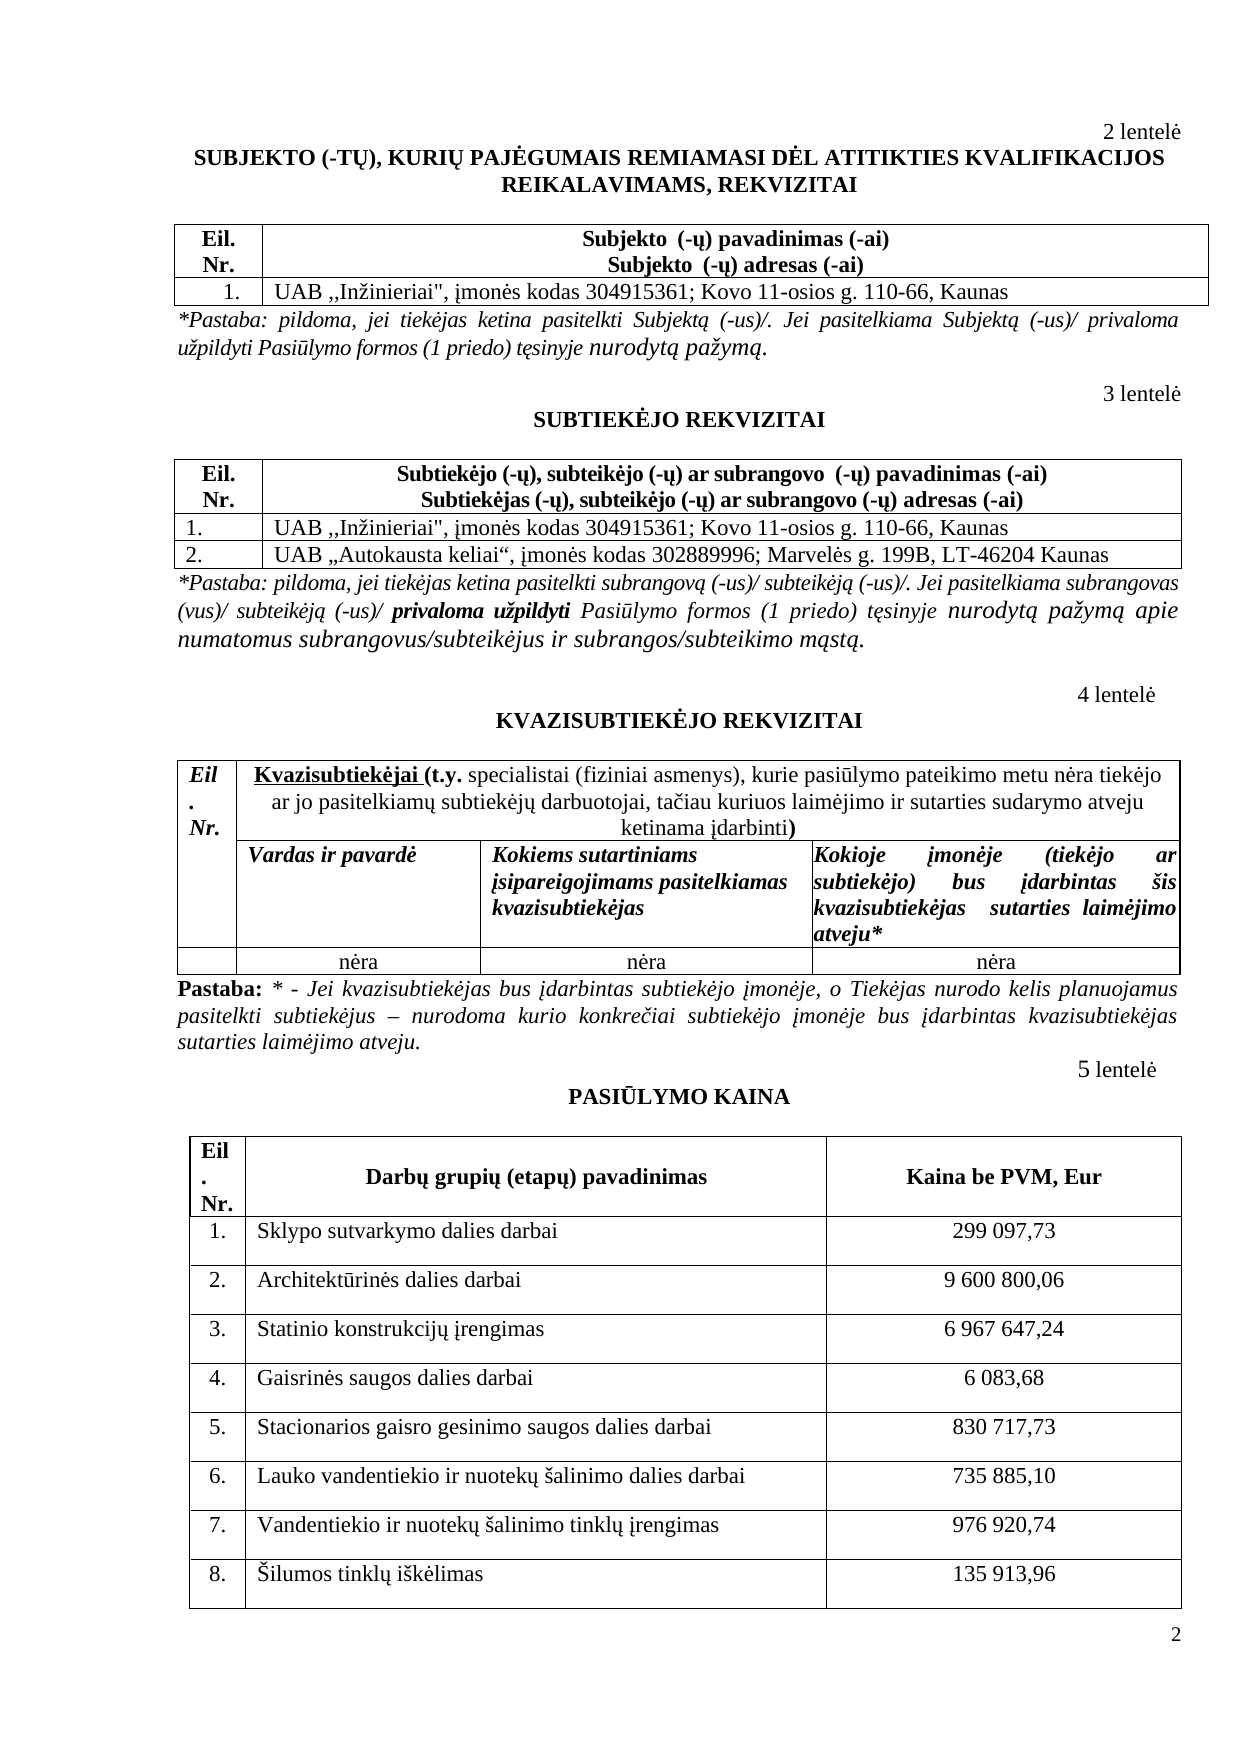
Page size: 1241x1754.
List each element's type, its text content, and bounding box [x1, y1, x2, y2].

table_header Eil. Nr. [175, 225, 262, 277]
table_cell 8. [190, 1559, 245, 1608]
table_cell Stacionarios gaisro gesinimo saugos dalies darbai [246, 1413, 826, 1461]
table_header Darbų grupių (etapų) pavadinimas [246, 1137, 826, 1216]
table_cell Vardas ir pavardė [237, 841, 480, 947]
text PASIŪLYMO KAINA [177, 1083, 1181, 1109]
table_cell 1. [190, 1217, 245, 1265]
table_cell 735 885,10 [827, 1462, 1181, 1510]
text 5 lentelė [1002, 1054, 1181, 1083]
text KVAZISUBTIEKĖJO REKVIZITAI [177, 708, 1181, 734]
table_cell 6 967 647,24 [827, 1315, 1181, 1363]
table_cell 135 913,96 [827, 1560, 1181, 1608]
table_header Kaina be PVM, Eur [827, 1137, 1181, 1216]
text *Pastaba: pildoma, jei tiekėjas ketina pasitelkti subrangovą (-us)/ subteikėją (-us)/. Jei pasitelkiama subrangovas (vus)/ subteikėją (-us)/ privaloma užpildyti Pasiūlymo formos (1 priedo) tęsinyje nurodytą pažymą apie numatomus subrangovus/subteikėjus ir subrangos/subteikimo mąstą. [177, 569, 1181, 652]
text *Pastaba: pildoma, jei tiekėjas ketina pasitelkti Subjektą (-us)/. Jei pasitelkiama Subjektą (-us)/ privaloma užpildyti Pasiūlymo formos (1 priedo) tęsinyje nurodytą pažymą. [177, 306, 1181, 361]
table_cell Lauko vandentiekio ir nuotekų šalinimo dalies darbai [246, 1462, 826, 1510]
table_cell 299 097,73 [827, 1217, 1181, 1265]
table_cell 5. [190, 1412, 245, 1461]
table_cell Šilumos tinklų iškėlimas [246, 1560, 826, 1608]
table_cell 976 920,74 [827, 1511, 1181, 1559]
table_header Subtiekėjo (-ų), subteikėjo (-ų) ar subrangovo (-ų) pavadinimas (-ai) Subtiekėjas (-ų), subteikėjo (-ų) ar subrangovo (-ų) adresas (-ai) [263, 460, 1181, 513]
table_cell nėra [813, 948, 1179, 974]
table_cell nėra [237, 948, 480, 974]
table_cell 1. [175, 514, 262, 540]
table_header Eil. Nr. [178, 761, 236, 947]
table_cell 6. [190, 1461, 245, 1510]
table_header Eil. Nr. [191, 1137, 245, 1216]
table_cell 2. [175, 541, 262, 568]
table_cell Architektūrinės dalies darbai [246, 1266, 826, 1314]
table_cell Kokiems sutartiniams įsipareigojimams pasitelkiamas kvazisubtiekėjas [481, 841, 812, 947]
table_cell 9 600 800,06 [827, 1266, 1181, 1314]
text 3 lentelė [177, 380, 1181, 406]
table_cell Kokioje įmonėje (tiekėjo ar subtiekėjo) bus įdarbintas šis kvazisubtiekėjas sutarties laimėjimo atveju* [813, 841, 1179, 947]
table_header Eil. Nr. [175, 460, 262, 513]
table_cell Gaisrinės saugos dalies darbai [246, 1364, 826, 1412]
table_cell UAB ,,Inžinieriai", įmonės kodas 304915361; Kovo 11-osios g. 110-66, Kaunas [263, 278, 1208, 305]
table_cell nėra [481, 948, 812, 974]
table_cell [175, 278, 262, 305]
text 2 lentelė [177, 118, 1181, 144]
text Pastaba: * - Jei kvazisubtiekėjas bus įdarbintas subtiekėjo įmonėje, o Tiekėjas nurodo kelis planuojamus pasitelkti subtiekėjus – nurodoma kurio konkrečiai subtiekėjo įmonėje bus įdarbintas kvazisubtiekėjas sutarties laimėjimo atveju. [177, 975, 1181, 1054]
table_cell Sklypo sutvarkymo dalies darbai [246, 1217, 826, 1265]
table_cell 3. [190, 1314, 245, 1363]
text 4 lentelė [1002, 681, 1181, 708]
table_header Subjekto (-ų) pavadinimas (-ai) Subjekto (-ų) adresas (-ai) [263, 225, 1208, 277]
table_header Kvazisubtiekėjai (t.y. specialistai (fiziniai asmenys), kurie pasiūlymo pateikimo metu nėra tiekėjo ar jo pasitelkiamų subtiekėjų darbuotojai, tačiau kuriuos laimėjimo ir sutarties sudarymo atveju ketinama įdarbinti) [237, 761, 1179, 840]
text SUBJEKTO (-TŲ), KURIŲ PAJĖGUMAIS remiamasi dėl atitikties kvalifikAcijos reikalavimams, REKVIZITAI [177, 144, 1181, 197]
table_cell UAB „Autokausta keliai“, įmonės kodas 302889996; Marvelės g. 199B, LT-46204 Kaunas [263, 541, 1181, 568]
table_cell Vandentiekio ir nuotekų šalinimo tinklų įrengimas [246, 1511, 826, 1559]
table_cell Statinio konstrukcijų įrengimas [246, 1315, 826, 1363]
table_cell UAB ,,Inžinieriai", įmonės kodas 304915361; Kovo 11-osios g. 110-66, Kaunas [263, 514, 1181, 540]
text SUBTIEKĖJO REKVIZITAI [177, 406, 1181, 433]
table_cell 6 083,68 [827, 1364, 1181, 1412]
table_cell 4. [190, 1363, 245, 1412]
table_cell [178, 948, 236, 974]
table_cell 2. [190, 1265, 245, 1314]
table_cell 830 717,73 [827, 1413, 1181, 1461]
table_cell 7. [190, 1510, 245, 1559]
